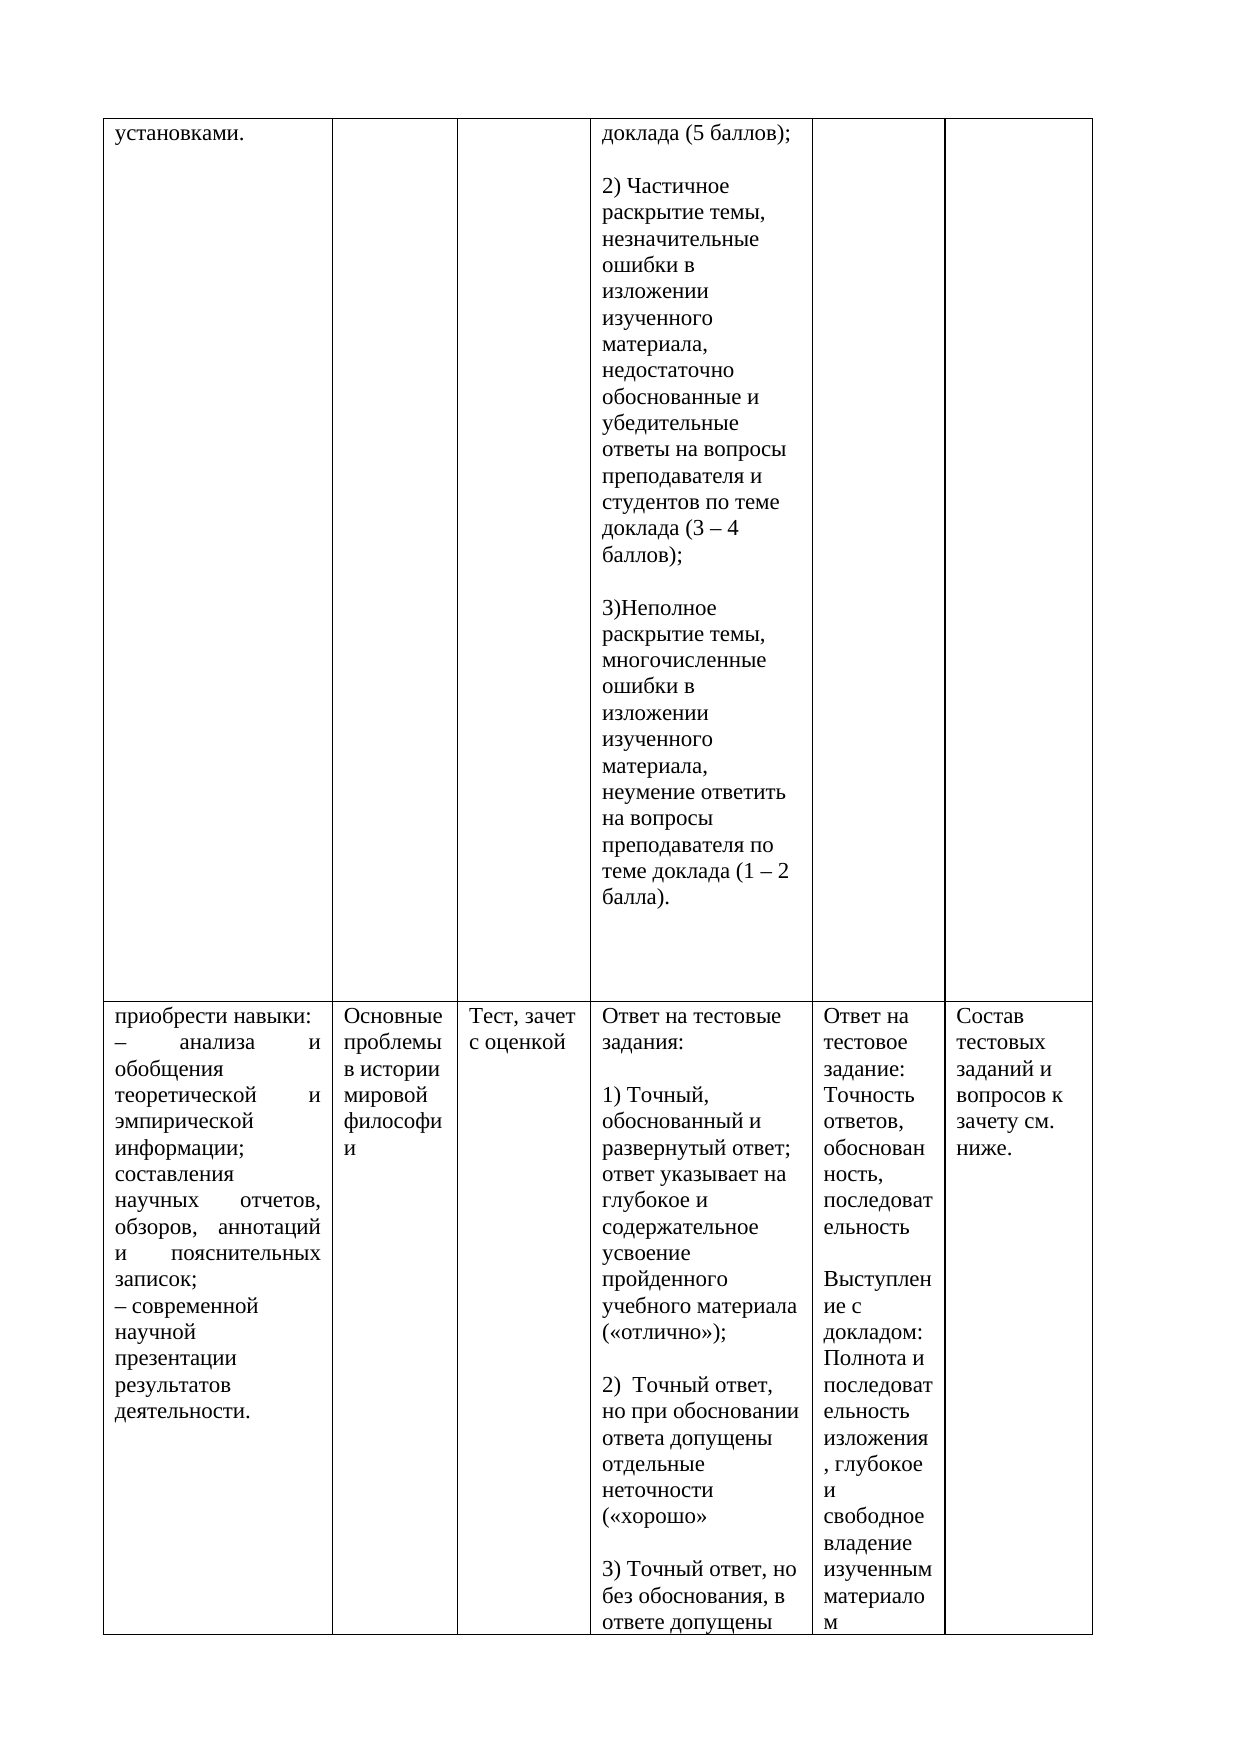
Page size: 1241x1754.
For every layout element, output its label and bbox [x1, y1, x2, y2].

table_cell [813, 119, 944, 1001]
table_cell [458, 119, 590, 1001]
table_cell [458, 1002, 590, 1634]
table_cell [104, 1002, 332, 1634]
table_cell [104, 119, 332, 1001]
table_cell [591, 119, 812, 1001]
table_cell [946, 1002, 1092, 1634]
table_cell [591, 1002, 812, 1634]
table_cell [946, 119, 1092, 1001]
table_cell [333, 119, 457, 1001]
table_cell [813, 1002, 944, 1634]
table_cell [333, 1002, 457, 1634]
